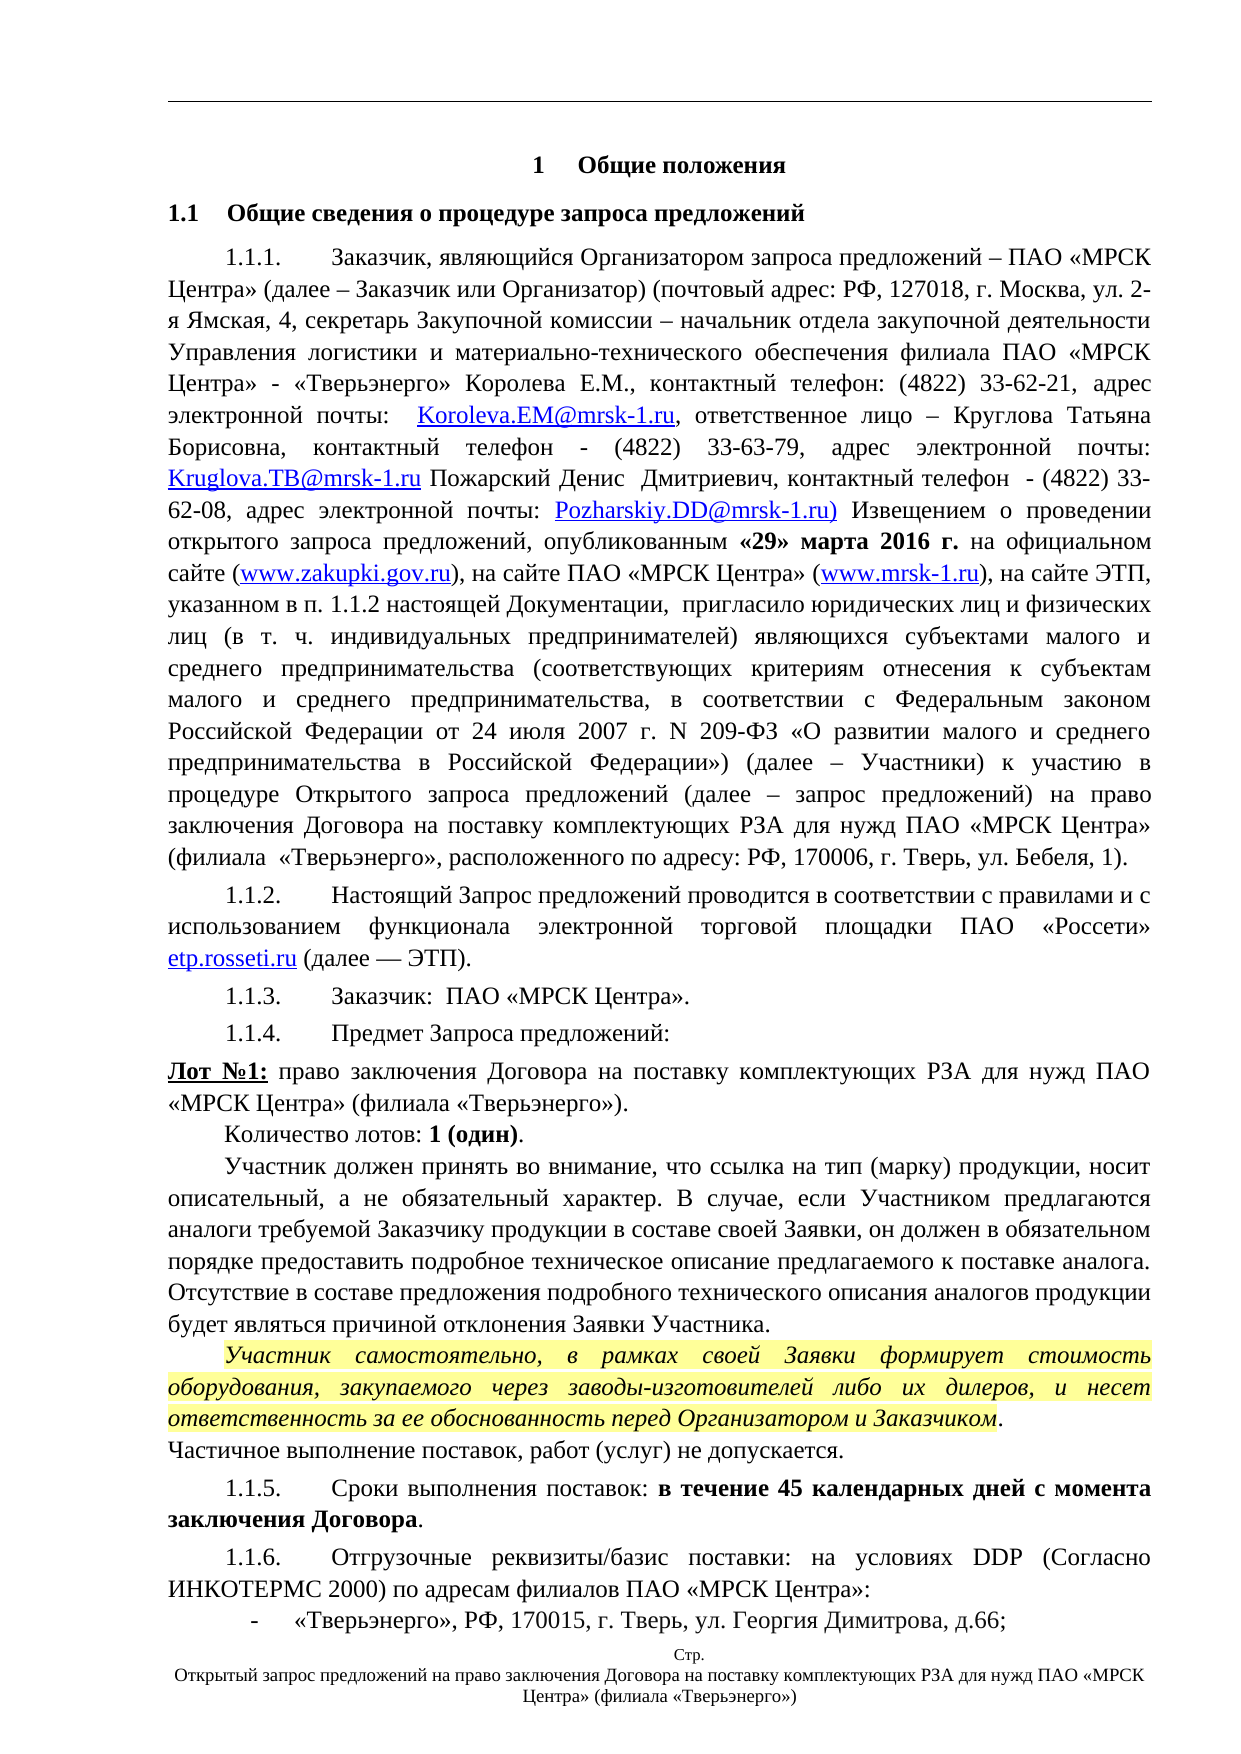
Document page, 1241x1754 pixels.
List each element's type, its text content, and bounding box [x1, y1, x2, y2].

text Участник самостоятельно, в рамках своей Заявки формирует стоимость оборудования, закупаемого через заводы-изготовителей либо их дилеров, и несет ответственность за ее обоснованность перед Организатором и Заказчиком. [168, 1340, 1152, 1372]
list Частичное выполнение поставок, работ (услуг) не допускается. [168, 1435, 1152, 1464]
text Количество лотов: 1 (один). [168, 1119, 1152, 1148]
text Участник самостоятельно, в рамках своей Заявки формирует стоимость оборудования, закупаемого через заводы-изготовителей либо их дилеров, и несет ответственность за ее обоснованность перед Организатором и Заказчиком. [168, 1401, 1152, 1432]
text Участник должен принять во внимание, что ссылка на тип (марку) продукции, носит описательный, а не обязательный характер. В случае, если Участником предлагаются аналоги требуемой Заказчику продукции в составе своей Заявки, он должен в обязательном порядке предоставить подробное техническое описание предлагаемого к поставке аналога. Отсутствие в составе предложения подробного технического описания аналогов продукции будет являться причиной отклонения Заявки Участника. [168, 1151, 1152, 1338]
list Предмет Запроса предложений: [168, 1018, 1152, 1047]
list Заказчик: ПАО «МРСК Центра». [168, 981, 1152, 1009]
list Настоящий Запрос предложений проводится в соответствии с правилами и с использованием функционала электронной торговой площадки ПАО «Россети» etp.rosseti.ru (далее — ЭТП). [168, 880, 1152, 972]
list Отгрузочные реквизиты/базис поставки: на условиях DDP (Согласно ИНКОТЕРМС 2000) по адресам филиалов ПАО «МРСК Центра»: [168, 1542, 1152, 1603]
list Сроки выполнения поставок: в течение 45 календарных дней с момента заключения Договора. [168, 1473, 1152, 1533]
subtitle Общие сведения о процедуре запроса предложений [168, 198, 1152, 227]
list «Тверьэнерго», РФ, 170015, г. Тверь, ул. Георгия Димитрова, д.66; [250, 1605, 1152, 1634]
subtitle Общие положения [166, 150, 1152, 179]
text Лот №1: право заключения Договора на поставку комплектующих РЗА для нужд ПАО «МРСК Центра» (филиала «Тверьэнерго»). [168, 1056, 1152, 1117]
list Заказчик, являющийся Организатором запроса предложений – ПАО «МРСК Центра» (далее – Заказчик или Организатор) (почтовый адрес: РФ, 127018, г. Москва, ул. 2-я Ямская, 4, секретарь Закупочной комиссии – начальник отдела закупочной деятельности Управления логистики и материально-технического обеспечения филиала ПАО «МРСК Центра» - «Тверьэнерго» Королева Е.М., контактный телефон: (4822) 33-62-21, адрес электронной почты: Koroleva.EM@mrsk-1.ru, ответственное лицо – Круглова Татьяна Борисовна, контактный телефон - (4822) 33-63-79, адрес электронной почты: Kruglova.TB@mrsk-1.ru Пожарский Денис Дмитриевич, контактный телефон - (4822) 33-62-08, адрес электронной почты: Pozharskiy.DD@mrsk-1.ru) Извещением о проведении открытого запроса предложений, опубликованным «29» марта 2016 г. на официальном сайте (www.zakupki.gov.ru), на сайте ПАО «МРСК Центра» (www.mrsk-1.ru), на сайте ЭТП, указанном в п. 1.1.2 настоящей Документации, пригласило юридических лиц и физических лиц (в т. ч. индивидуальных предпринимателей) являющихся субъектами малого и среднего предпринимательства (соответствующих критериям отнесения к субъектам малого и среднего предпринимательства, в соответствии с Федеральным законом Российской Федерации от 24 июля 2007 г. N 209-ФЗ «О развитии малого и среднего предпринимательства в Российской Федерации») (далее – Участники) к участию в процедуре Открытого запроса предложений (далее – запрос предложений) на право заключения Договора на поставку комплектующих РЗА для нужд ПАО «МРСК Центра» (филиала «Тверьэнерго», расположенного по адресу: РФ, 170006, г. Тверь, ул. Бебеля, 1). [168, 242, 1152, 871]
